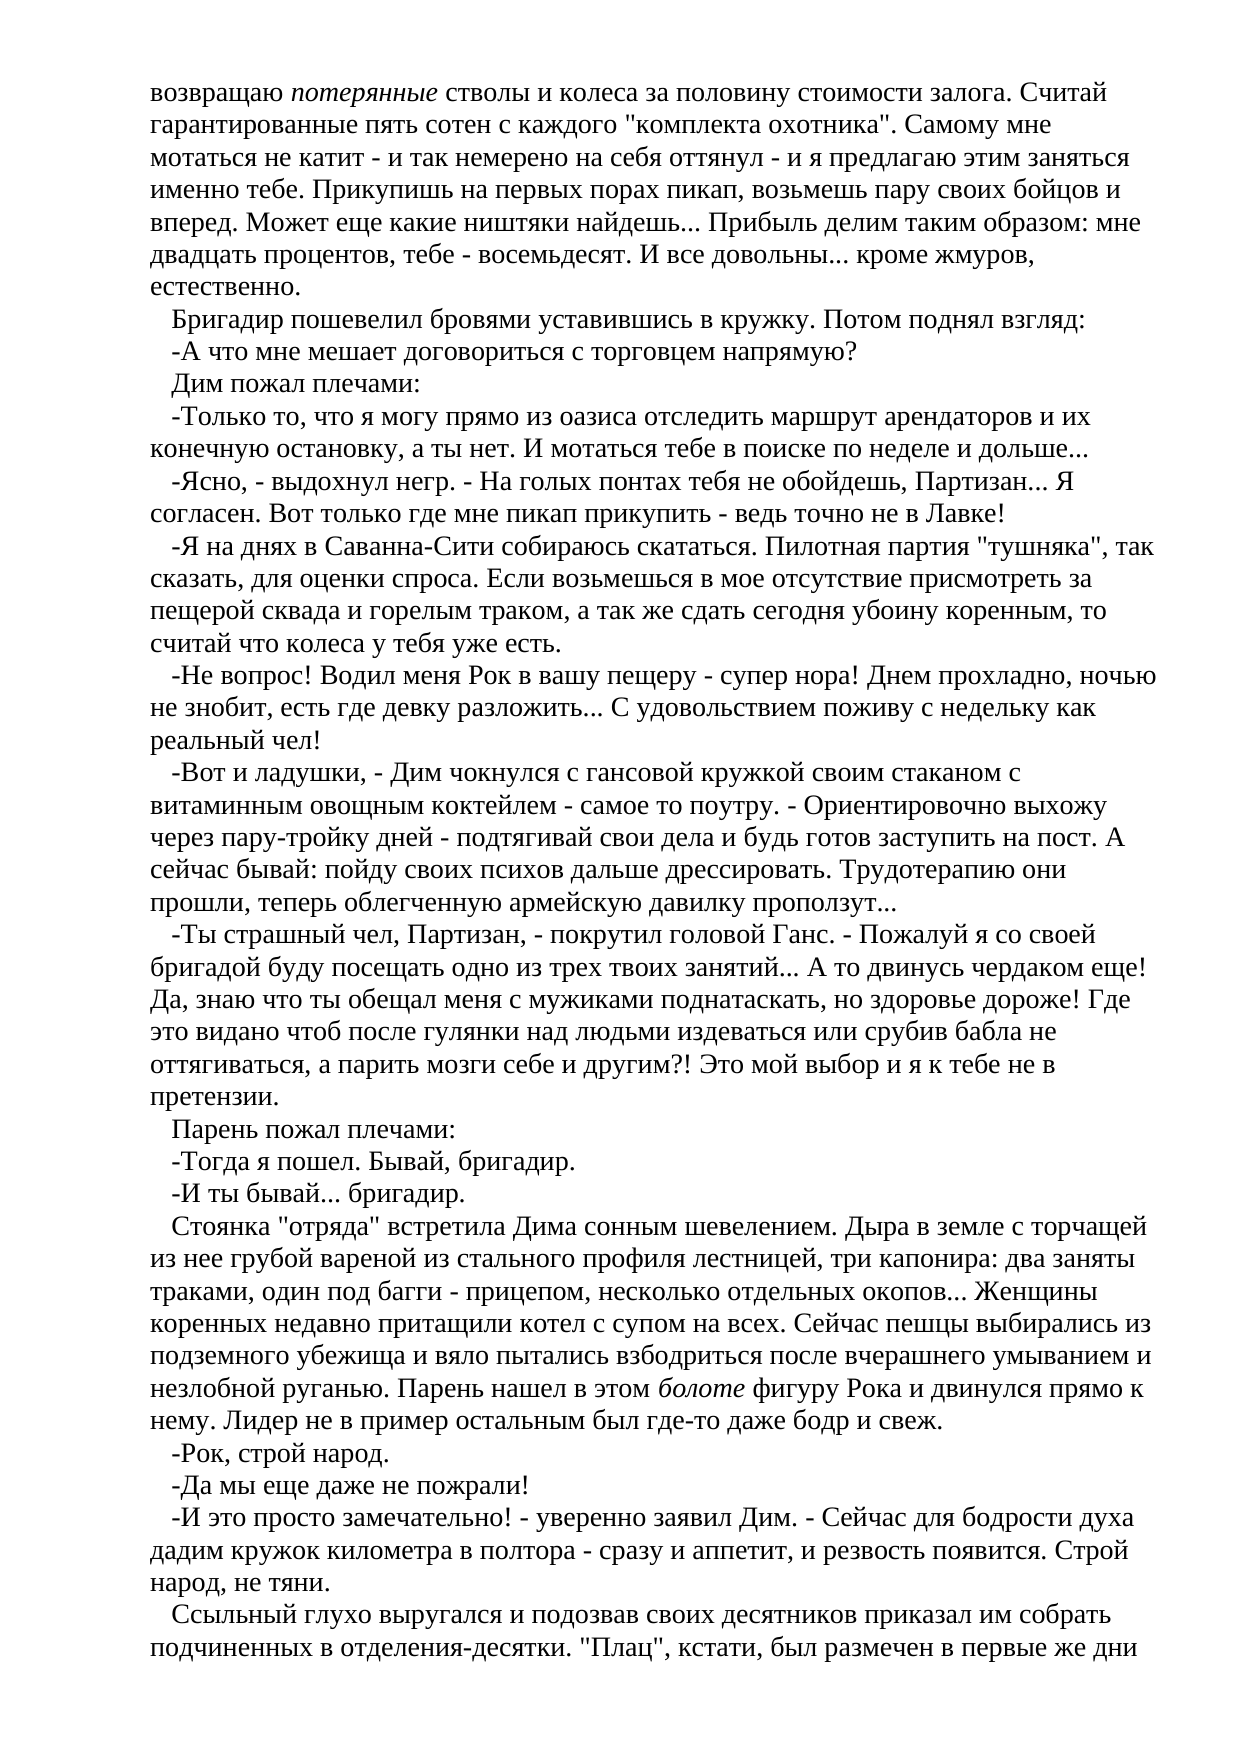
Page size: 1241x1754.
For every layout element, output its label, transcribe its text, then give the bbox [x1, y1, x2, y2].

text -Вот и ладушки, - Дим чокнулся с гансовой кружкой своим стаканом с витаминным овощным коктейлем - самое то поутру. - Ориентировочно выхожу через пару-тройку дней - подтягивай свои дела и будь готов заступить на пост. А сейчас бывай: пойду своих психов дальше дрессировать. Трудотерапию они прошли, теперь облегченную армейскую давилку проползут... [150, 755, 1165, 917]
text -Ясно, - выдохнул негр. - На голых понтах тебя не обойдешь, Партизан... Я согласен. Вот только где мне пикап прикупить - ведь точно не в Лавке! [150, 464, 1165, 528]
text -И ты бывай... бригадир. [150, 1176, 1165, 1209]
text Парень пожал плечами: [150, 1112, 1165, 1144]
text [150, 75, 1165, 302]
text -Не вопрос! Водил меня Рок в вашу пещеру - супер нора! Днем прохладно, ночью не знобит, есть где девку разложить... С удовольствием поживу с недельку как реальный чел! [150, 658, 1165, 755]
text -Да мы еще даже не пожрали! [150, 1468, 1165, 1500]
text Стоянка "отряда" встретила Дима сонным шевелением. Дыра в земле с торчащей из нее грубой вареной из стального профиля лестницей, три капонира: два заняты траками, один под багги - прицепом, несколько отдельных окопов... Женщины коренных недавно притащили котел с супом на всех. Сейчас пешцы выбирались из подземного убежища и вяло пытались взбодриться после вчерашнего умыванием и незлобной руганью. Парень нашел в этом болоте фигуру Рока и двинулся прямо к нему. Лидер не в пример остальным был где-то даже бодр и свеж. [150, 1209, 1165, 1436]
text -Тогда я пошел. Бывай, бригадир. [150, 1144, 1165, 1176]
text -И это просто замечательно! - уверенно заявил Дим. - Сейчас для бодрости духа дадим кружок километра в полтора - сразу и аппетит, и резвость появится. Строй народ, не тяни. [150, 1500, 1165, 1598]
text -Только то, что я могу прямо из оазиса отследить маршрут арендаторов и их конечную остановку, а ты нет. И мотаться тебе в поиске по неделе и дольше... [150, 399, 1165, 464]
text -Я на днях в Саванна-Сити собираюсь скататься. Пилотная партия "тушняка", так сказать, для оценки спроса. Если возьмешься в мое отсутствие присмотреть за пещерой сквада и горелым траком, а так же сдать сегодня убоину коренным, то считай что колеса у тебя уже есть. [150, 528, 1165, 658]
text Дим пожал плечами: [150, 367, 1165, 399]
text -Рок, строй народ. [150, 1436, 1165, 1468]
text -А что мне мешает договориться с торговцем напрямую? [150, 334, 1165, 367]
text Бригадир пошевелил бровями уставившись в кружку. Потом поднял взгляд: [150, 302, 1165, 334]
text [150, 1598, 1165, 1662]
text -Ты страшный чел, Партизан, - покрутил головой Ганс. - Пожалуй я со своей бригадой буду посещать одно из трех твоих занятий... А то двинусь чердаком еще! Да, знаю что ты обещал меня с мужиками поднатаскать, но здоровье дороже! Где это видано чтоб после гулянки над людьми издеваться или срубив бабла не оттягиваться, а парить мозги себе и другим?! Это мой выбор и я к тебе не в претензии. [150, 917, 1165, 1112]
